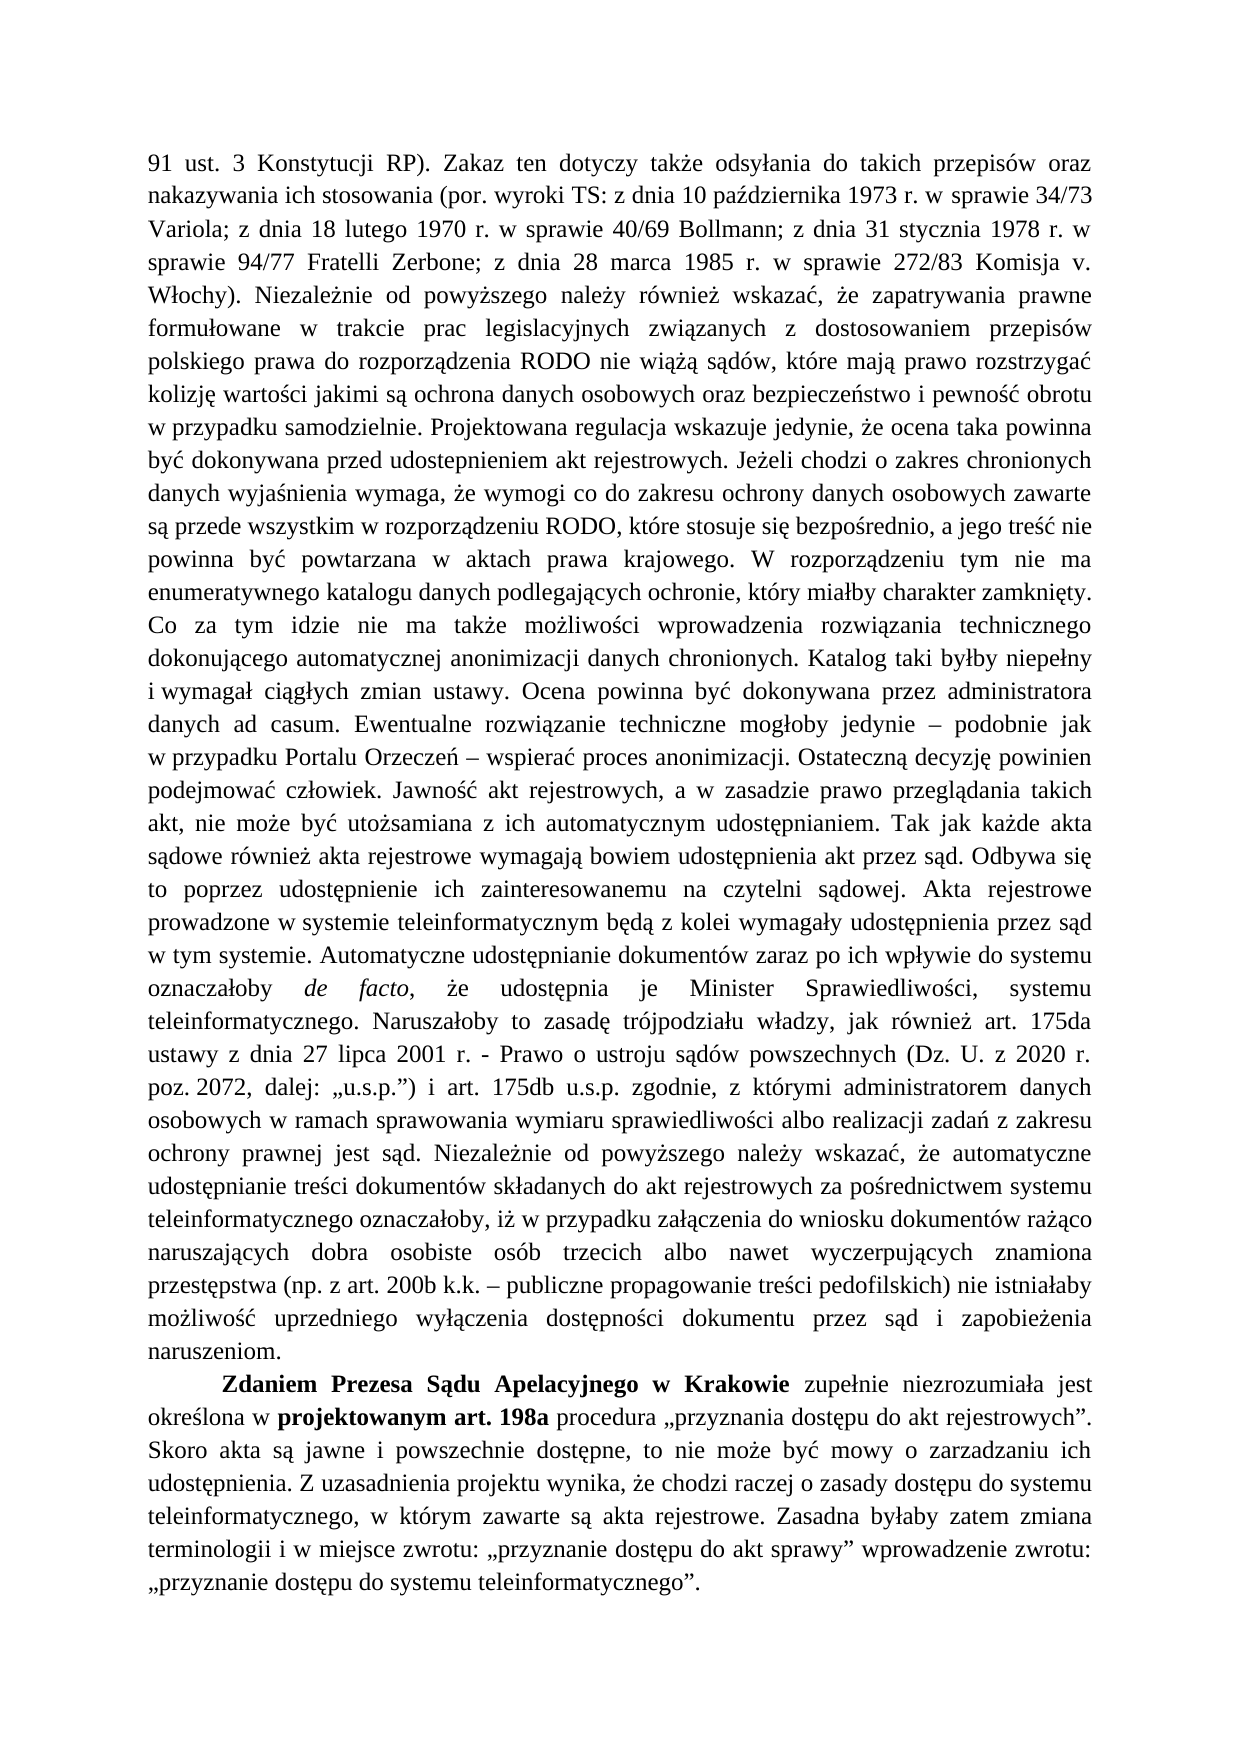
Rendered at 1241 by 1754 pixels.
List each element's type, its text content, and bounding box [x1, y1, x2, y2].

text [148, 148, 1093, 1365]
text Zdaniem Prezesa Sądu Apelacyjnego w Krakowie zupełnie niezrozumiała jest określona w projektowanym art. 198a procedura „przyznania dostępu do akt rejestrowych”. Skoro akta są jawne i powszechnie dostępne, to nie może być mowy o zarzadzaniu ich udostępnienia. Z uzasadnienia projektu wynika, że chodzi raczej o zasady dostępu do systemu teleinformatycznego, w którym zawarte są akta rejestrowe. Zasadna byłaby zatem zmiana terminologii i w miejsce zwrotu: „przyznanie dostępu do akt sprawy” wprowadzenie zwrotu: „przyznanie dostępu do systemu teleinformatycznego”. [148, 1369, 1093, 1596]
